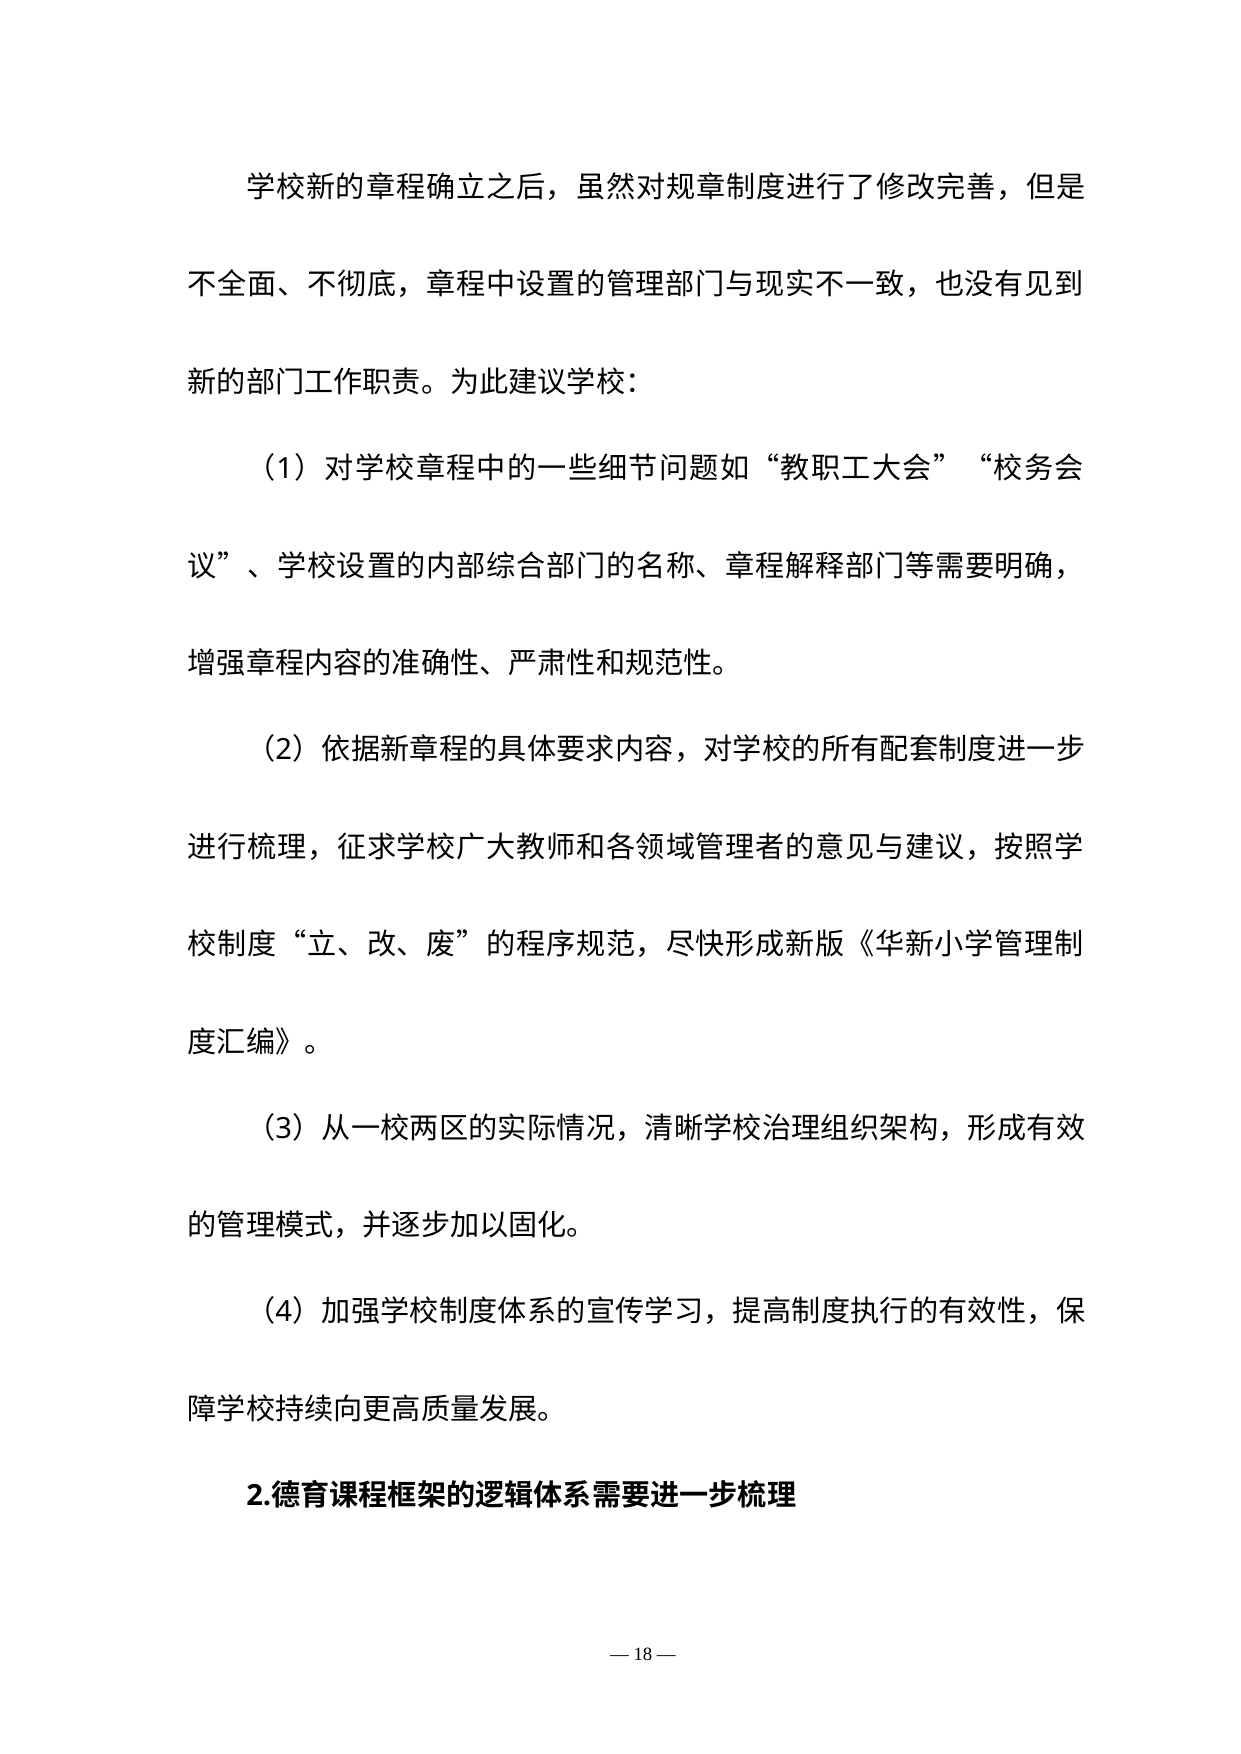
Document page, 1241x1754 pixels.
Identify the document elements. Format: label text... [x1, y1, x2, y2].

text （1）对学校章程中的一些细节问题如“教职工大会”“校务会议”、学校设置的内部综合部门的名称、章程解释部门等需要明确，增强章程内容的准确性、严肃性和规范性。 [187, 433, 1085, 693]
text （3）从一校两区的实际情况，清晰学校治理组织架构，形成有效的管理模式，并逐步加以固化。 [187, 1093, 1085, 1256]
text 2.德育课程框架的逻辑体系需要进一步梳理 [187, 1460, 1085, 1525]
text （4）加强学校制度体系的宣传学习，提高制度执行的有效性，保障学校持续向更高质量发展。 [187, 1277, 1085, 1439]
text （2）依据新章程的具体要求内容，对学校的所有配套制度进一步进行梳理，征求学校广大教师和各领域管理者的意见与建议，按照学校制度“立、改、废”的程序规范，尽快形成新版《华新小学管理制度汇编》。 [187, 714, 1085, 1072]
text 学校新的章程确立之后，虽然对规章制度进行了修改完善，但是不全面、不彻底，章程中设置的管理部门与现实不一致，也没有见到新的部门工作职责。为此建议学校： [187, 152, 1085, 412]
